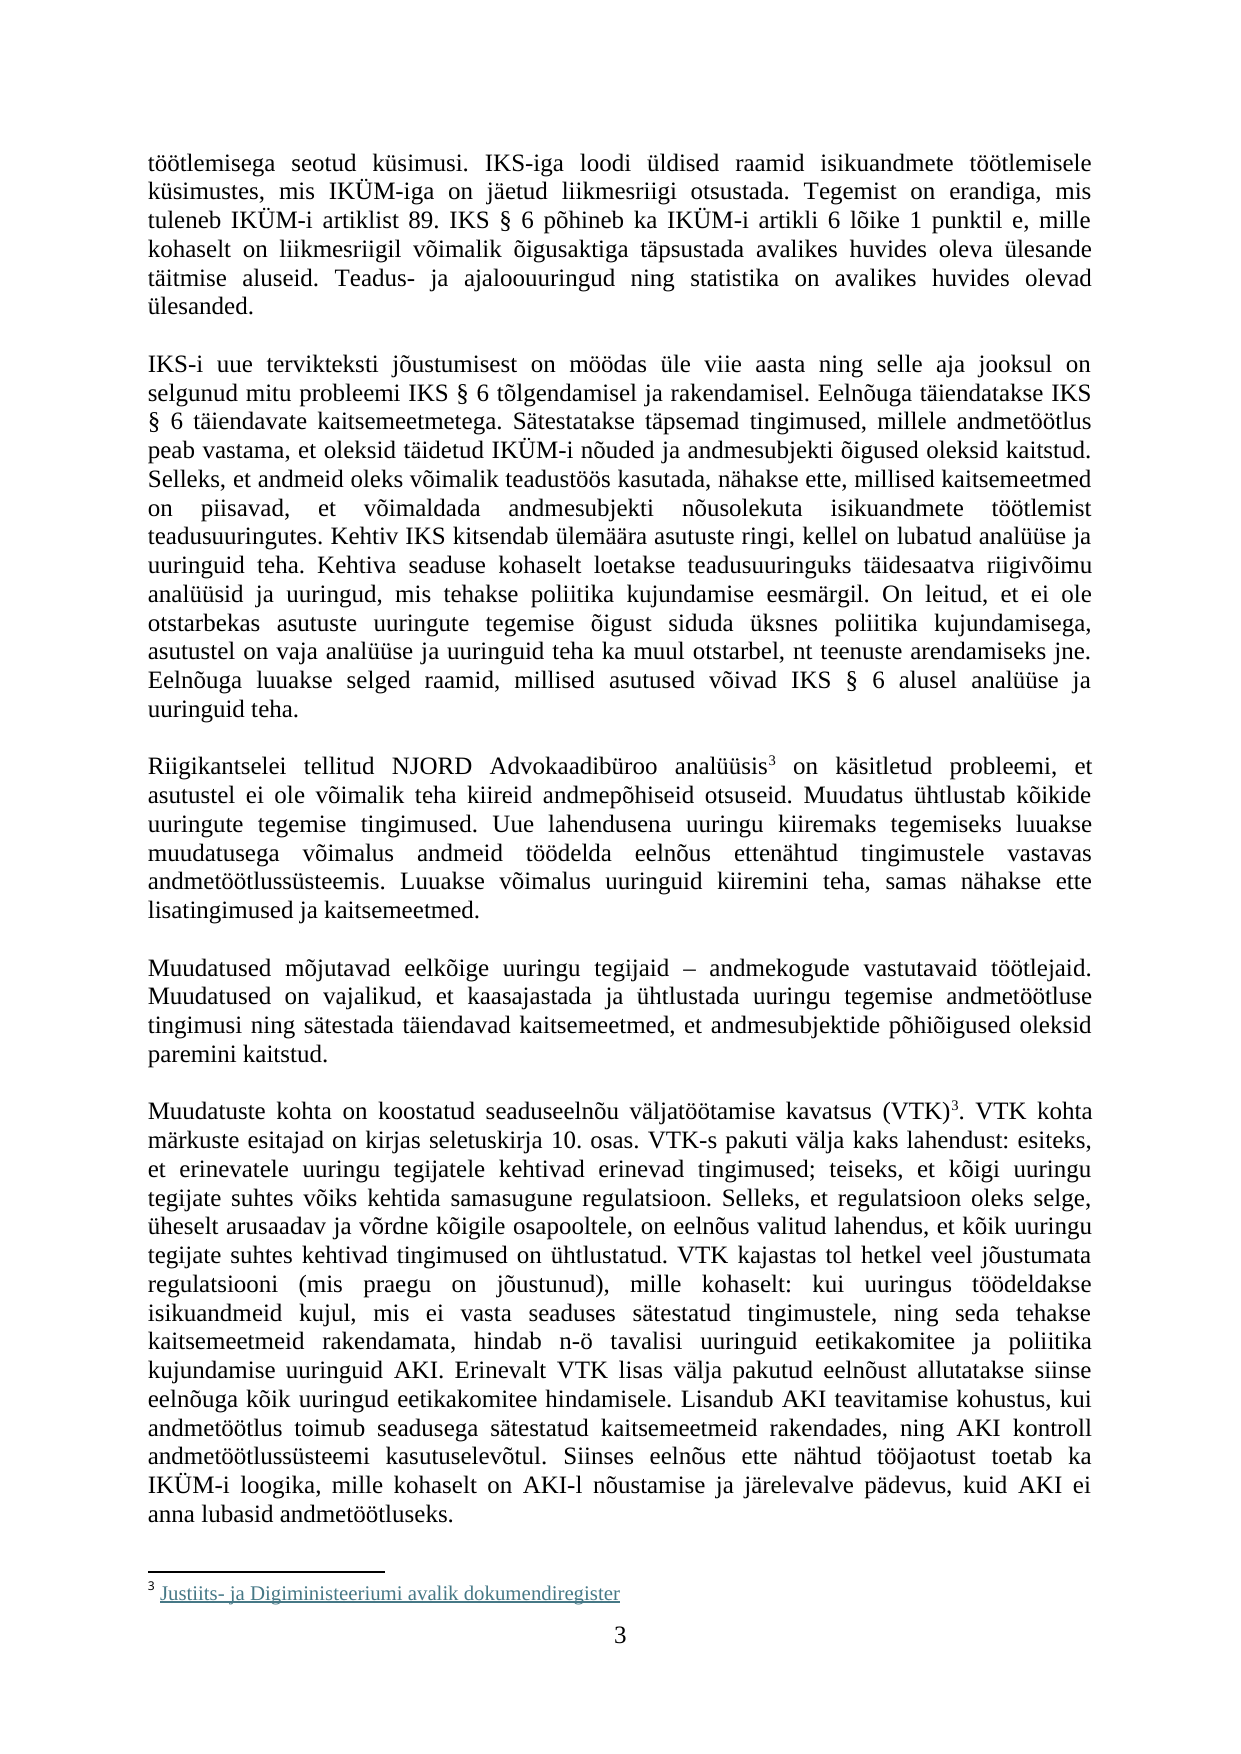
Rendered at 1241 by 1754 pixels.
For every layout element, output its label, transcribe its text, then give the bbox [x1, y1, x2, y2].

text Muudatused mõjutavad eelkõige uuringu tegijaid – andmekogude vastutavaid töötlejaid. Muudatused on vajalikud, et kaasajastada ja ühtlustada uuringu tegemise andmetöötluse tingimusi ning sätestada täiendavad kaitsemeetmed, et andmesubjektide põhiõigused oleksid paremini kaitstud. [148, 953, 1093, 1068]
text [148, 148, 1093, 320]
text Riigikantselei tellitud NJORD Advokaadibüroo analüüsis3 on käsitletud probleemi, et asutustel ei ole võimalik teha kiireid andmepõhiseid otsuseid. Muudatus ühtlustab kõikide uuringute tegemise tingimused. Uue lahendusena uuringu kiiremaks tegemiseks luuakse muudatusega võimalus andmeid töödelda eelnõus ettenähtud tingimustele vastavas andmetöötlussüsteemis. Luuakse võimalus uuringuid kiiremini teha, samas nähakse ette lisatingimused ja kaitsemeetmed. [148, 751, 1093, 924]
text IKS-i uue tervikteksti jõustumisest on möödas üle viie aasta ning selle aja jooksul on selgunud mitu probleemi IKS § 6 tõlgendamisel ja rakendamisel. Eelnõuga täiendatakse IKS § 6 täiendavate kaitsemeetmetega. Sätestatakse täpsemad tingimused, millele andmetöötlus peab vastama, et oleksid täidetud IKÜM-i nõuded ja andmesubjekti õigused oleksid kaitstud. Selleks, et andmeid oleks võimalik teadustöös kasutada, nähakse ette, millised kaitsemeetmed on piisavad, et võimaldada andmesubjekti nõusolekuta isikuandmete töötlemist teadusuuringutes. Kehtiv IKS kitsendab ülemäära asutuste ringi, kellel on lubatud analüüse ja uuringuid teha. Kehtiva seaduse kohaselt loetakse teadusuuringuks täidesaatva riigivõimu analüüsid ja uuringud, mis tehakse poliitika kujundamise eesmärgil. On leitud, et ei ole otstarbekas asutuste uuringute tegemise õigust siduda üksnes poliitika kujundamisega, asutustel on vaja analüüse ja uuringuid teha ka muul otstarbel, nt teenuste arendamiseks jne. Eelnõuga luuakse selged raamid, millised asutused võivad IKS § 6 alusel analüüse ja uuringuid teha. [148, 349, 1093, 723]
text Muudatuste kohta on koostatud seaduseelnõu väljatöötamise kavatsus (VTK). VTK kohta märkuste esitajad on kirjas seletuskirja 10. osas. VTK-s pakuti välja kaks lahendust: esiteks, et erinevatele uuringu tegijatele kehtivad erinevad tingimused; teiseks, et kõigi uuringu tegijate suhtes võiks kehtida samasugune regulatsioon. Selleks, et regulatsioon oleks selge, üheselt arusaadav ja võrdne kõigile osapooltele, on eelnõus valitud lahendus, et kõik uuringu tegijate suhtes kehtivad tingimused on ühtlustatud. VTK kajastas tol hetkel veel jõustumata regulatsiooni (mis praegu on jõustunud), mille kohaselt: kui uuringus töödeldakse isikuandmeid kujul, mis ei vasta seaduses sätestatud tingimustele, ning seda tehakse kaitsemeetmeid rakendamata, hindab n-ö tavalisi uuringuid eetikakomitee ja poliitika kujundamise uuringuid AKI. Erinevalt VTK lisas välja pakutud eelnõust allutatakse siinse eelnõuga kõik uuringud eetikakomitee hindamisele. Lisandub AKI teavitamise kohustus, kui andmetöötlus toimub seadusega sätestatud kaitsemeetmeid rakendades, ning AKI kontroll andmetöötlussüsteemi kasutuselevõtul. Siinses eelnõus ette nähtud tööjaotust toetab ka IKÜM-i loogika, mille kohaselt on AKI-l nõustamise ja järelevalve pädevus, kuid AKI ei anna lubasid andmetöötluseks. [148, 1096, 1093, 1528]
